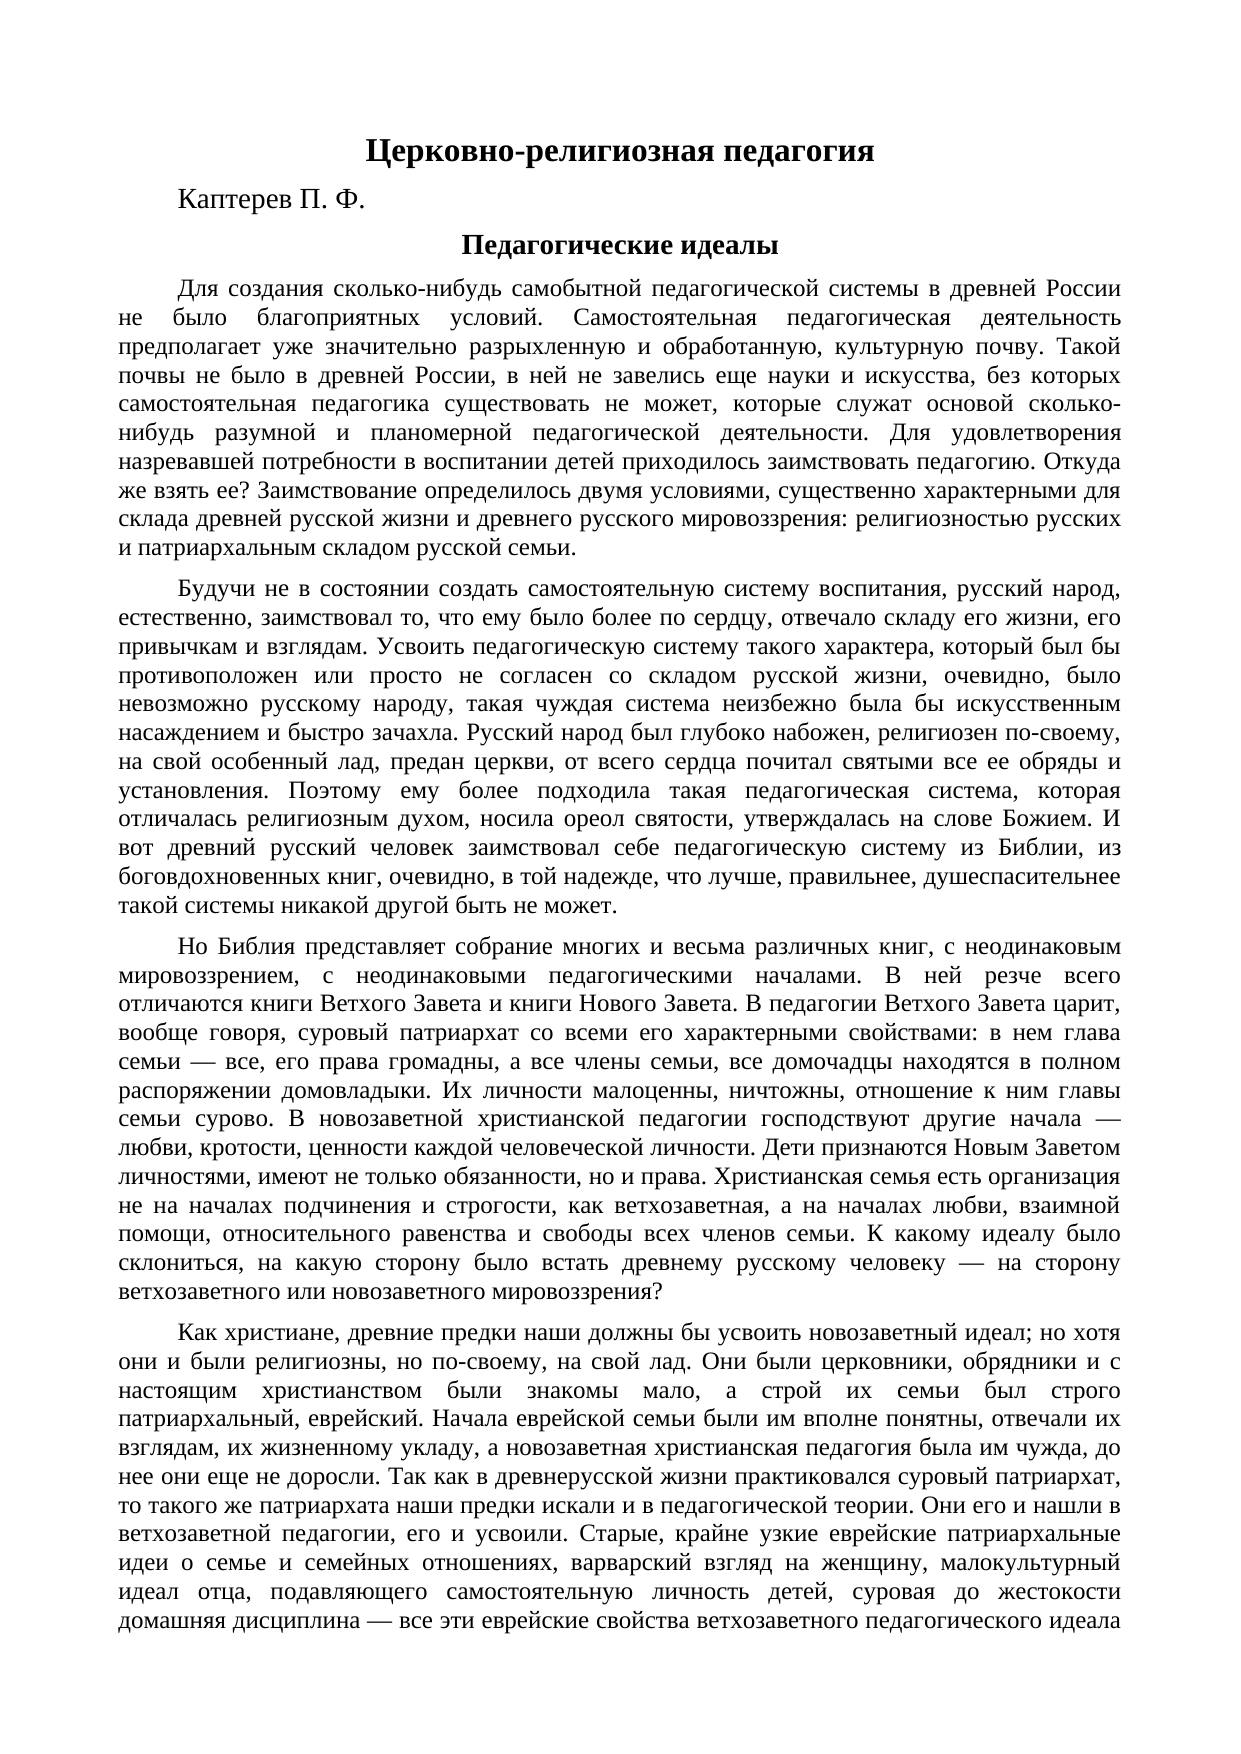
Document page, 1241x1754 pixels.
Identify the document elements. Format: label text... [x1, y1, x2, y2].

text Педагогические идеалы [118, 227, 1122, 261]
text Для создания сколько-нибудь самобытной педагогической системы в древней России не было благоприятных условий. Самостоятельная педагогическая деятельность предполагает уже значительно разрыхленную и обработанную, культурную почву. Такой почвы не было в древней России, в ней не завелись еще науки и искусства, без которых самостоятельная педагогика существовать не может, которые служат основой сколько-нибудь разумной и планомерной педагогической деятельности. Для удовлетворения назревавшей потребности в воспитании детей приходилось заимствовать педагогию. Откуда же взять ее? Заимствование определилось двумя условиями, существенно характерными для склада древней русской жизни и древнего русского мировоззрения: религиозностью русских и патриархальным складом русской семьи. [118, 273, 1122, 561]
text Церковно-религиозная педагогия [118, 131, 1122, 169]
text Но Библия представляет собрание многих и весьма различных книг, с неодинаковым мировоззрением, с неодинаковыми педагогическими началами. В ней резче всего отличаются книги Ветхого Завета и книги Нового Завета. В педагогии Ветхого Завета царит, вообще говоря, суровый патриархат со всеми его характерными свойствами: в нем глава семьи — все, его права громадны, а все члены семьи, все домочадцы находятся в полном распоряжении домовладыки. Их личности малоценны, ничтожны, отношение к ним главы семьи сурово. В новозаветной христианской педагогии господствуют другие начала — любви, кротости, ценности каждой человеческой личности. Дети признаются Новым Заветом личностями, имеют не только обязанности, но и права. Христианская семья есть организация не на началах подчинения и строгости, как ветхозаветная, а на началах любви, взаимной помощи, относительного равенства и свободы всех членов семьи. К какому идеалу было склониться, на какую сторону было встать древнему русскому человеку — на сторону ветхозаветного или новозаветного мировоззрения? [118, 931, 1122, 1305]
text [118, 1317, 1122, 1633]
text Каптерев П. Ф. [118, 181, 1122, 215]
text Будучи не в состоянии создать самостоятельную систему воспитания, русский народ, естественно, заимствовал то, что ему было более по сердцу, отвечало складу его жизни, его привычкам и взглядам. Усвоить педагогическую систему такого характера, который был бы противоположен или просто не согласен со складом русской жизни, очевидно, было невозможно русскому народу, такая чуждая система неизбежно была бы искусственным насаждением и быстро зачахла. Русский народ был глубоко набожен, религиозен по-своему, на свой особенный лад, предан церкви, от всего сердца почитал святыми все ее обряды и установления. Поэтому ему более подходила такая педагогическая система, которая отличалась религиозным духом, носила ореол святости, утверждалась на слове Божием. И вот древний русский человек заимствовал себе педагогическую систему из Библии, из боговдохновенных книг, очевидно, в той надежде, что лучше, правильнее, душеспасительнее такой системы никакой другой быть не может. [118, 573, 1122, 918]
